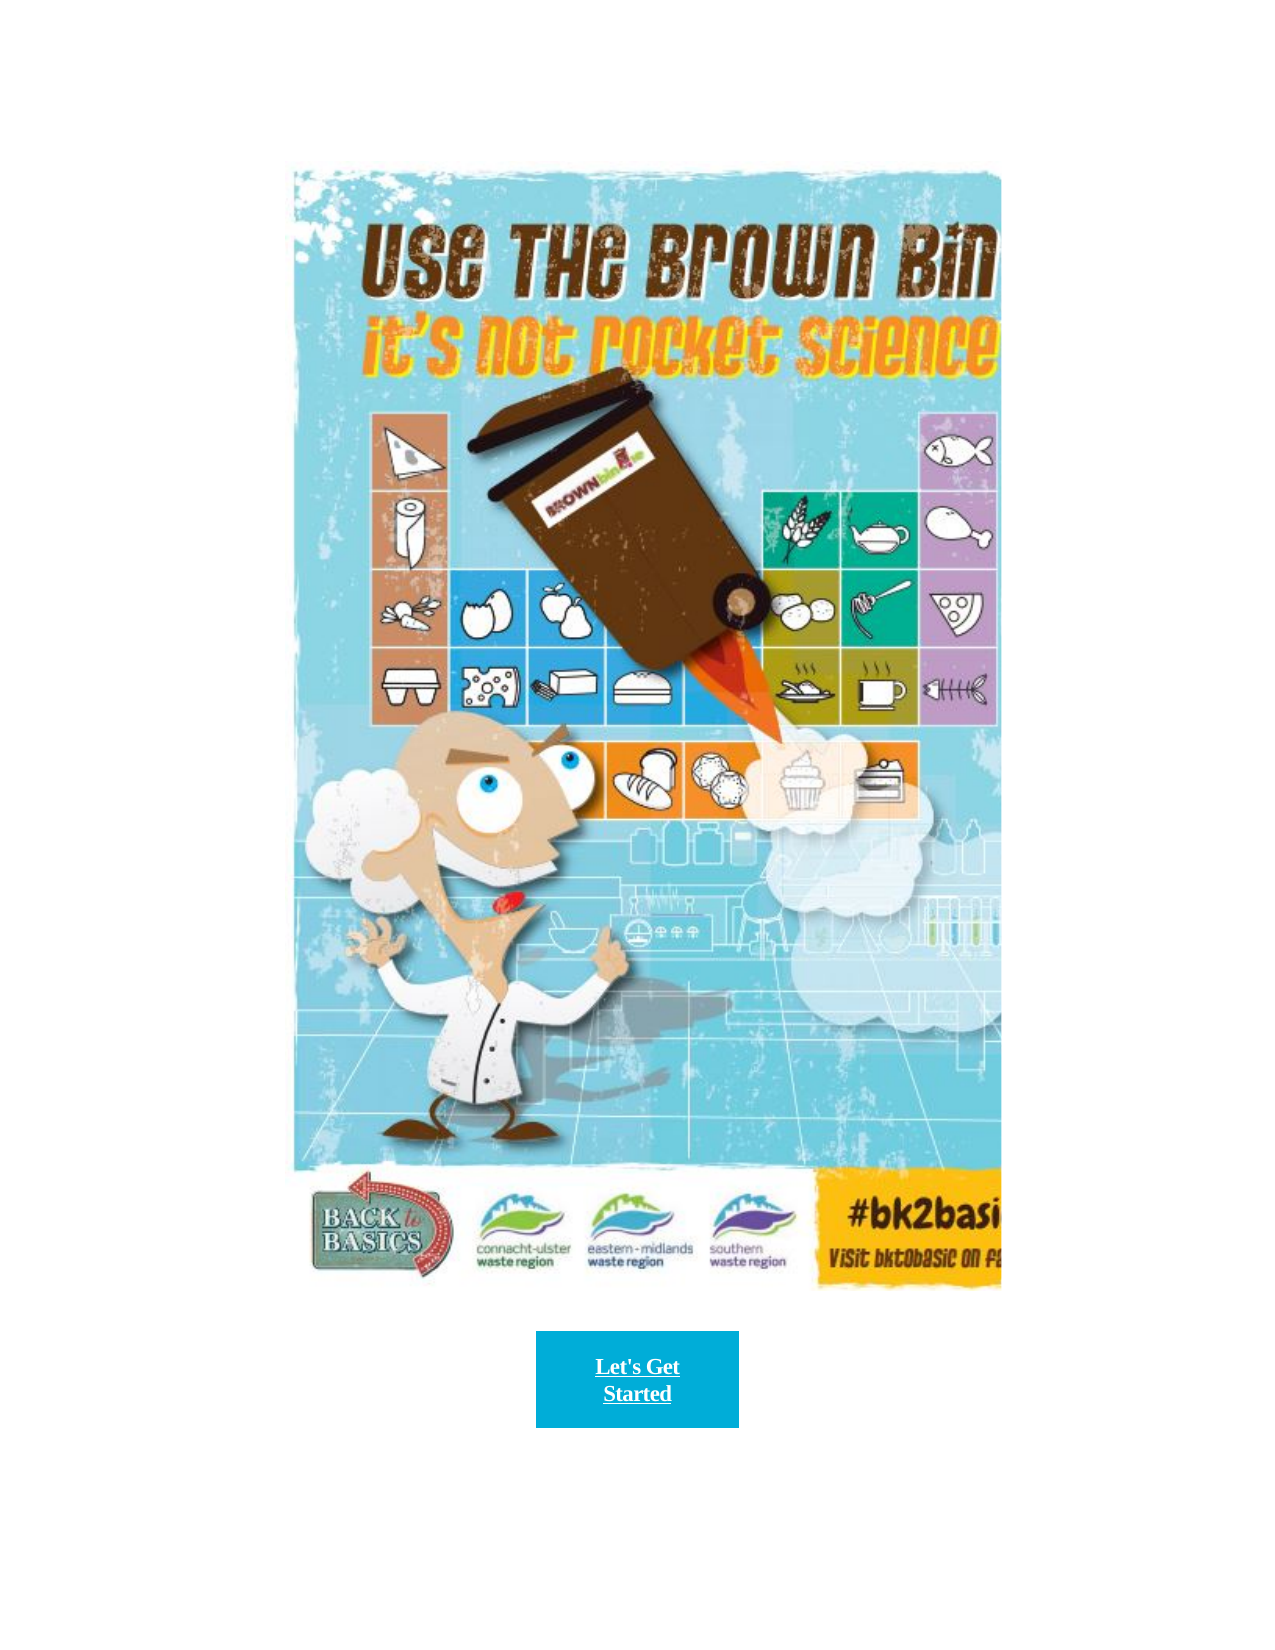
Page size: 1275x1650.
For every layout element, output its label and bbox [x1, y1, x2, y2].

picture [285, 161, 1002, 1291]
